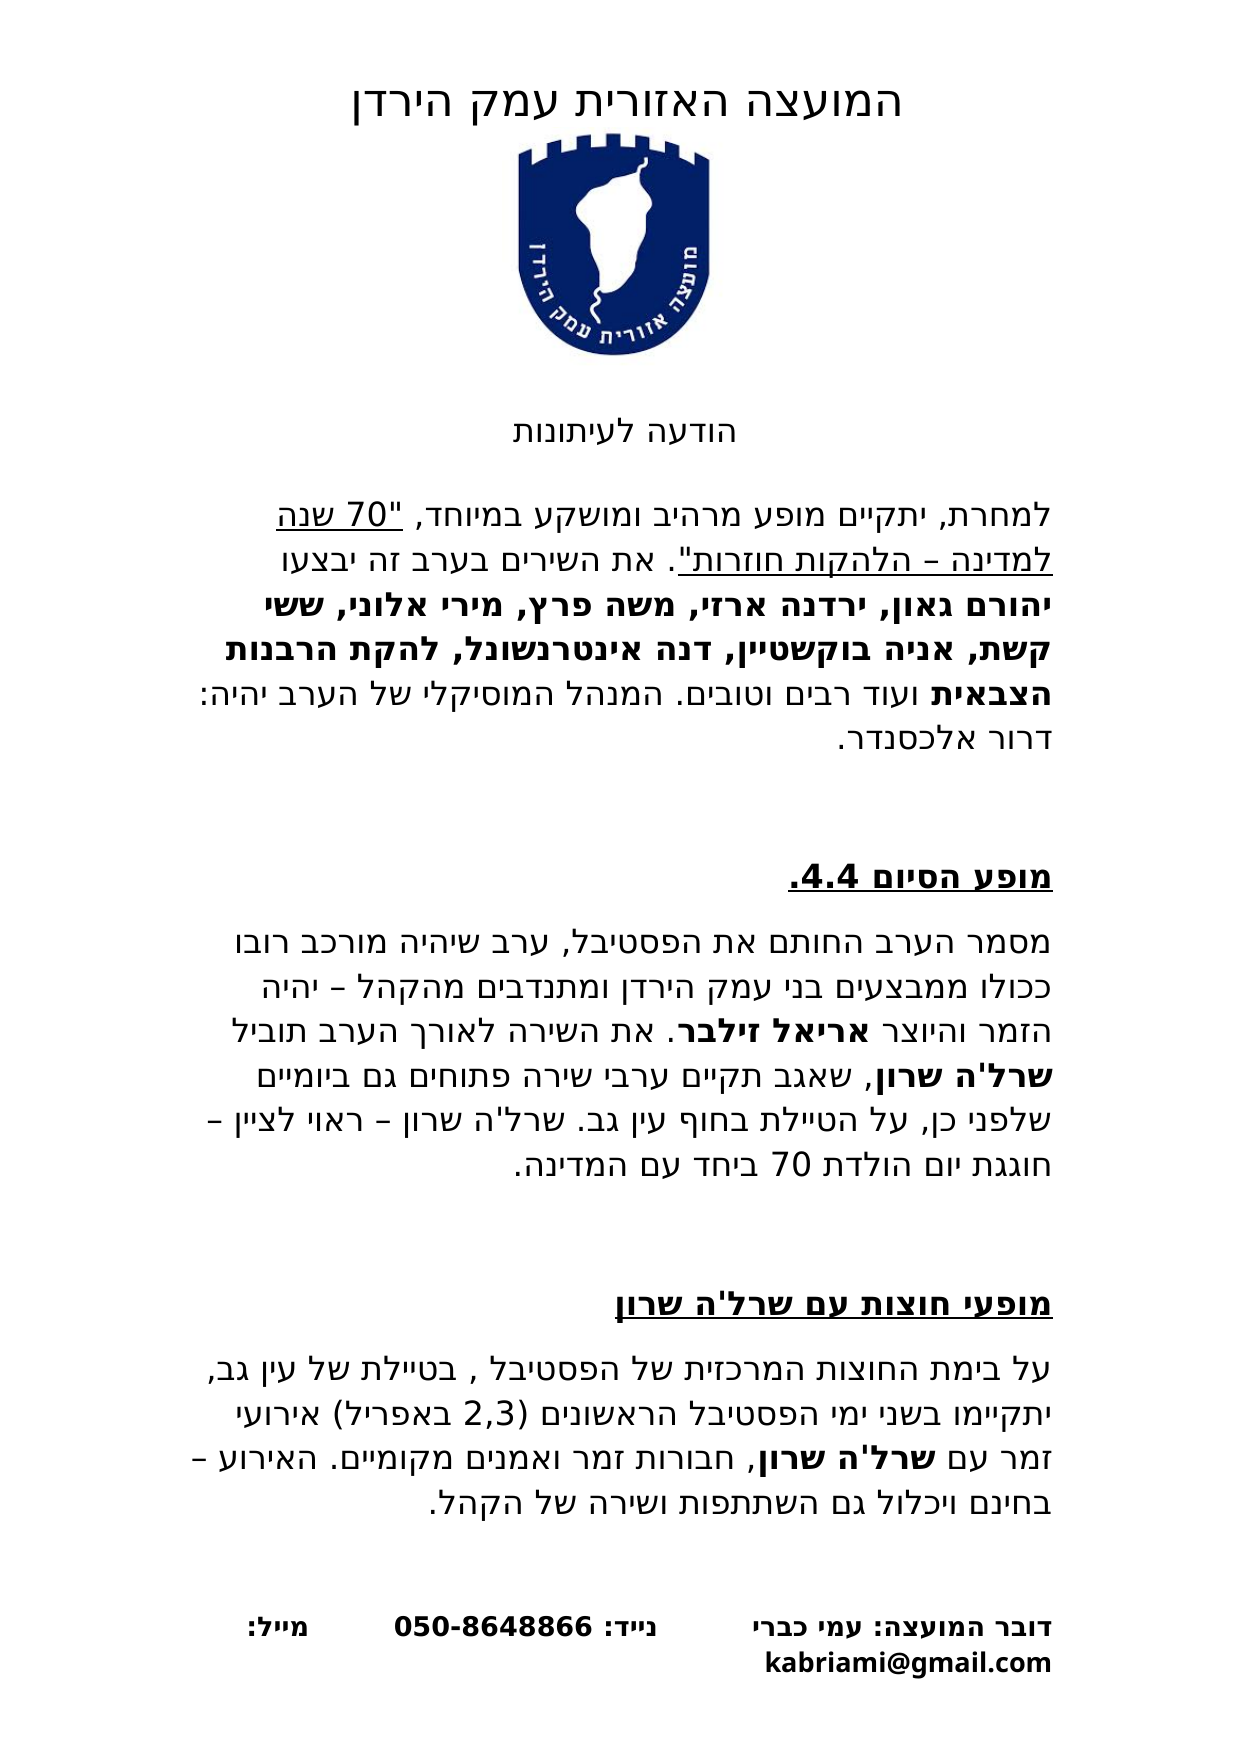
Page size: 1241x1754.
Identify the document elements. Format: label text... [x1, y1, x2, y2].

text למחרת, יתקיים מופע מרהיב ומושקע במיוחד, "70 שנה למדינה – הלהקות חוזרות". את השירים בערב זה יבצעו יהורם גאון, ירדנה ארזי, משה פרץ, מירי אלוני, ששי קשת, אניה בוקשטיין, דנה אינטרנשונל, להקת הרבנות הצבאית ועוד רבים וטובים. המנהל המוסיקלי של הערב יהיה: דרור אלכסנדר. [187, 496, 1053, 758]
picture [502, 127, 738, 367]
text מופעי חוצות עם שרל'ה שרון [187, 1284, 1053, 1323]
text על בימת החוצות המרכזית של הפסטיבל , בטיילת של עין גב, יתקיימו בשני ימי הפסטיבל הראשונים (2,3 באפריל) אירועי זמר עם שרל'ה שרון, חבורות זמר ואמנים מקומיים. האירוע – בחינם ויכלול גם השתתפות ושירה של הקהל. [187, 1349, 1053, 1522]
text מסמר הערב החותם את הפסטיבל, ערב שיהיה מורכב רובו ככולו ממבצעים בני עמק הירדן ומתנדבים מהקהל – יהיה הזמר והיוצר אריאל זילבר. את השירה לאורך הערב תוביל שרל'ה שרון, שאגב תקיים ערבי שירה פתוחים גם ביומיים שלפני כן, על הטיילת בחוף עין גב. שרל'ה שרון – ראוי לציין – חוגגת יום הולדת 70 ביחד עם המדינה. [187, 923, 1053, 1184]
text מופע הסיום 4.4. [187, 857, 1053, 896]
